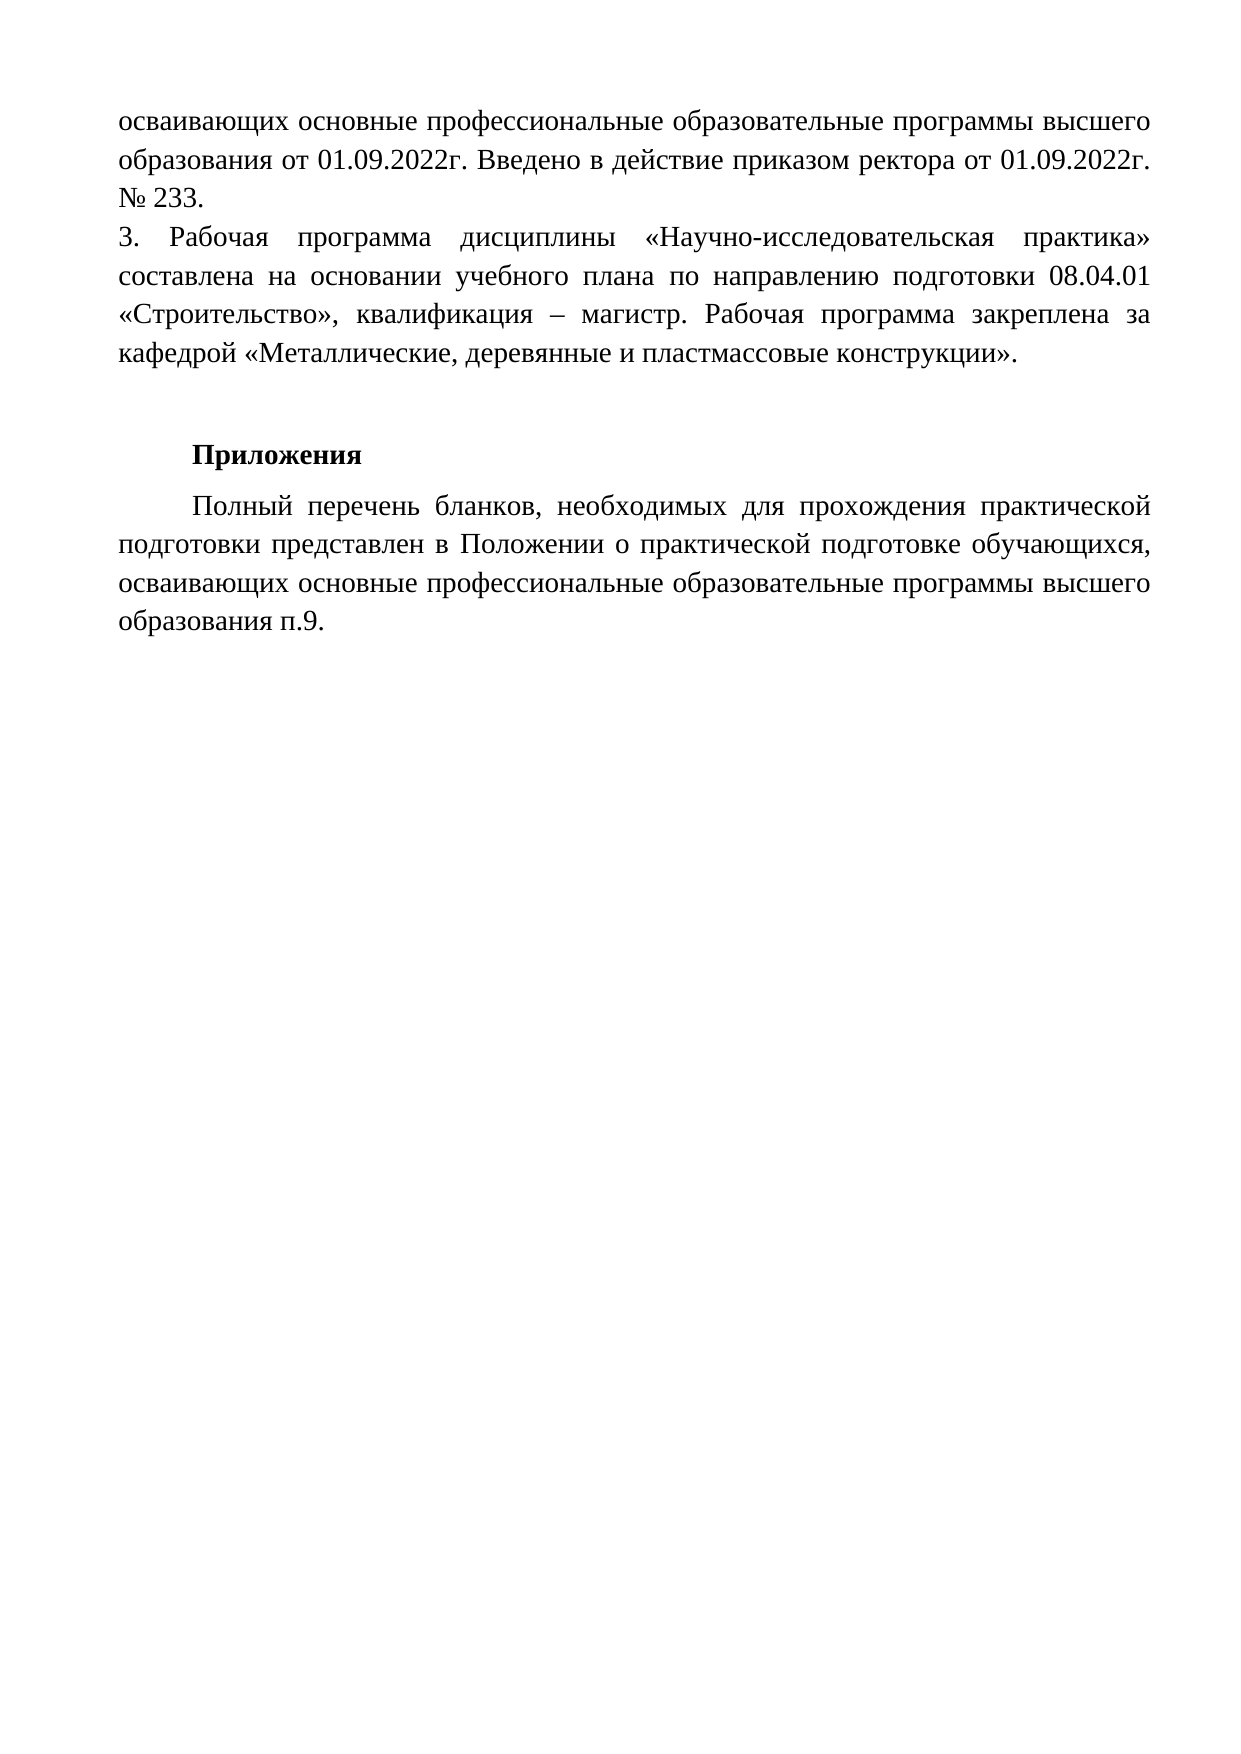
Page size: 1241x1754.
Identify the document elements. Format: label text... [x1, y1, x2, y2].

text Полный перечень бланков, необходимых для прохождения практической подготовки представлен в Положении о практической подготовке обучающихся, осваивающих основные профессиональные образовательные программы высшего образования п.9. [118, 488, 1152, 637]
text Приложения [118, 437, 1152, 470]
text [118, 103, 1152, 214]
text 3. Рабочая программа дисциплины «Научно-исследовательская практика» составлена на основании учебного плана по направлению подготовки 08.04.01 «Строительство», квалификация – магистр. Рабочая программа закреплена за кафедрой «Металлические, деревянные и пластмассовые конструкции». [118, 219, 1152, 368]
